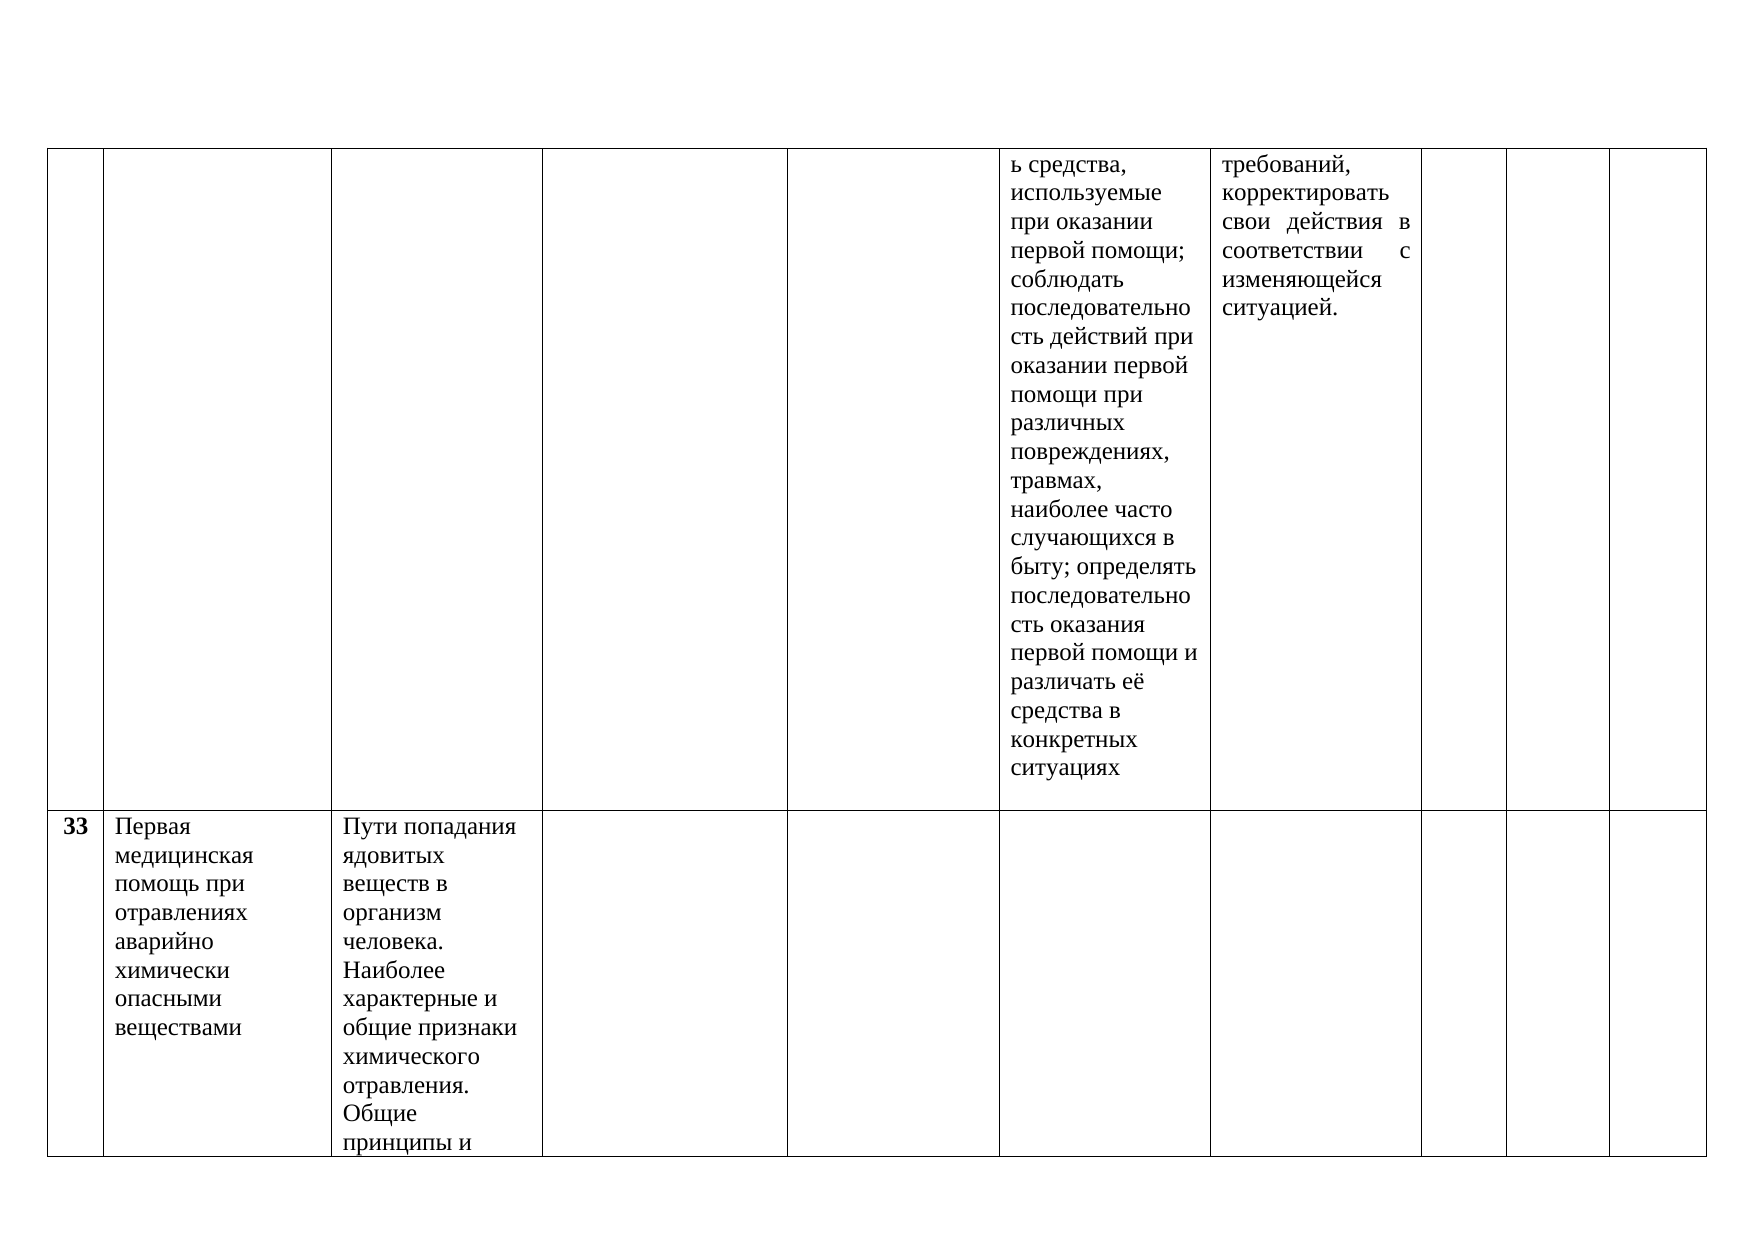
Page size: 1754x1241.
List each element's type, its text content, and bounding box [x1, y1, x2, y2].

table_cell [1211, 811, 1421, 1156]
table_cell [788, 149, 999, 810]
table_cell [1610, 149, 1706, 810]
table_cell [104, 811, 331, 1156]
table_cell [332, 811, 542, 1156]
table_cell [1000, 149, 1210, 810]
table_cell [788, 811, 999, 1156]
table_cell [543, 149, 787, 810]
table_cell [1507, 811, 1609, 1156]
table_cell [1422, 811, 1506, 1156]
table_cell [1000, 811, 1210, 1156]
table_cell [1422, 149, 1506, 810]
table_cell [104, 149, 331, 810]
table_cell [1610, 811, 1706, 1156]
table_cell 32 [48, 149, 103, 810]
table_cell [1507, 149, 1609, 810]
table_cell [543, 811, 787, 1156]
table_cell 33 [48, 811, 103, 1156]
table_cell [332, 149, 542, 810]
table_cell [1211, 149, 1421, 810]
